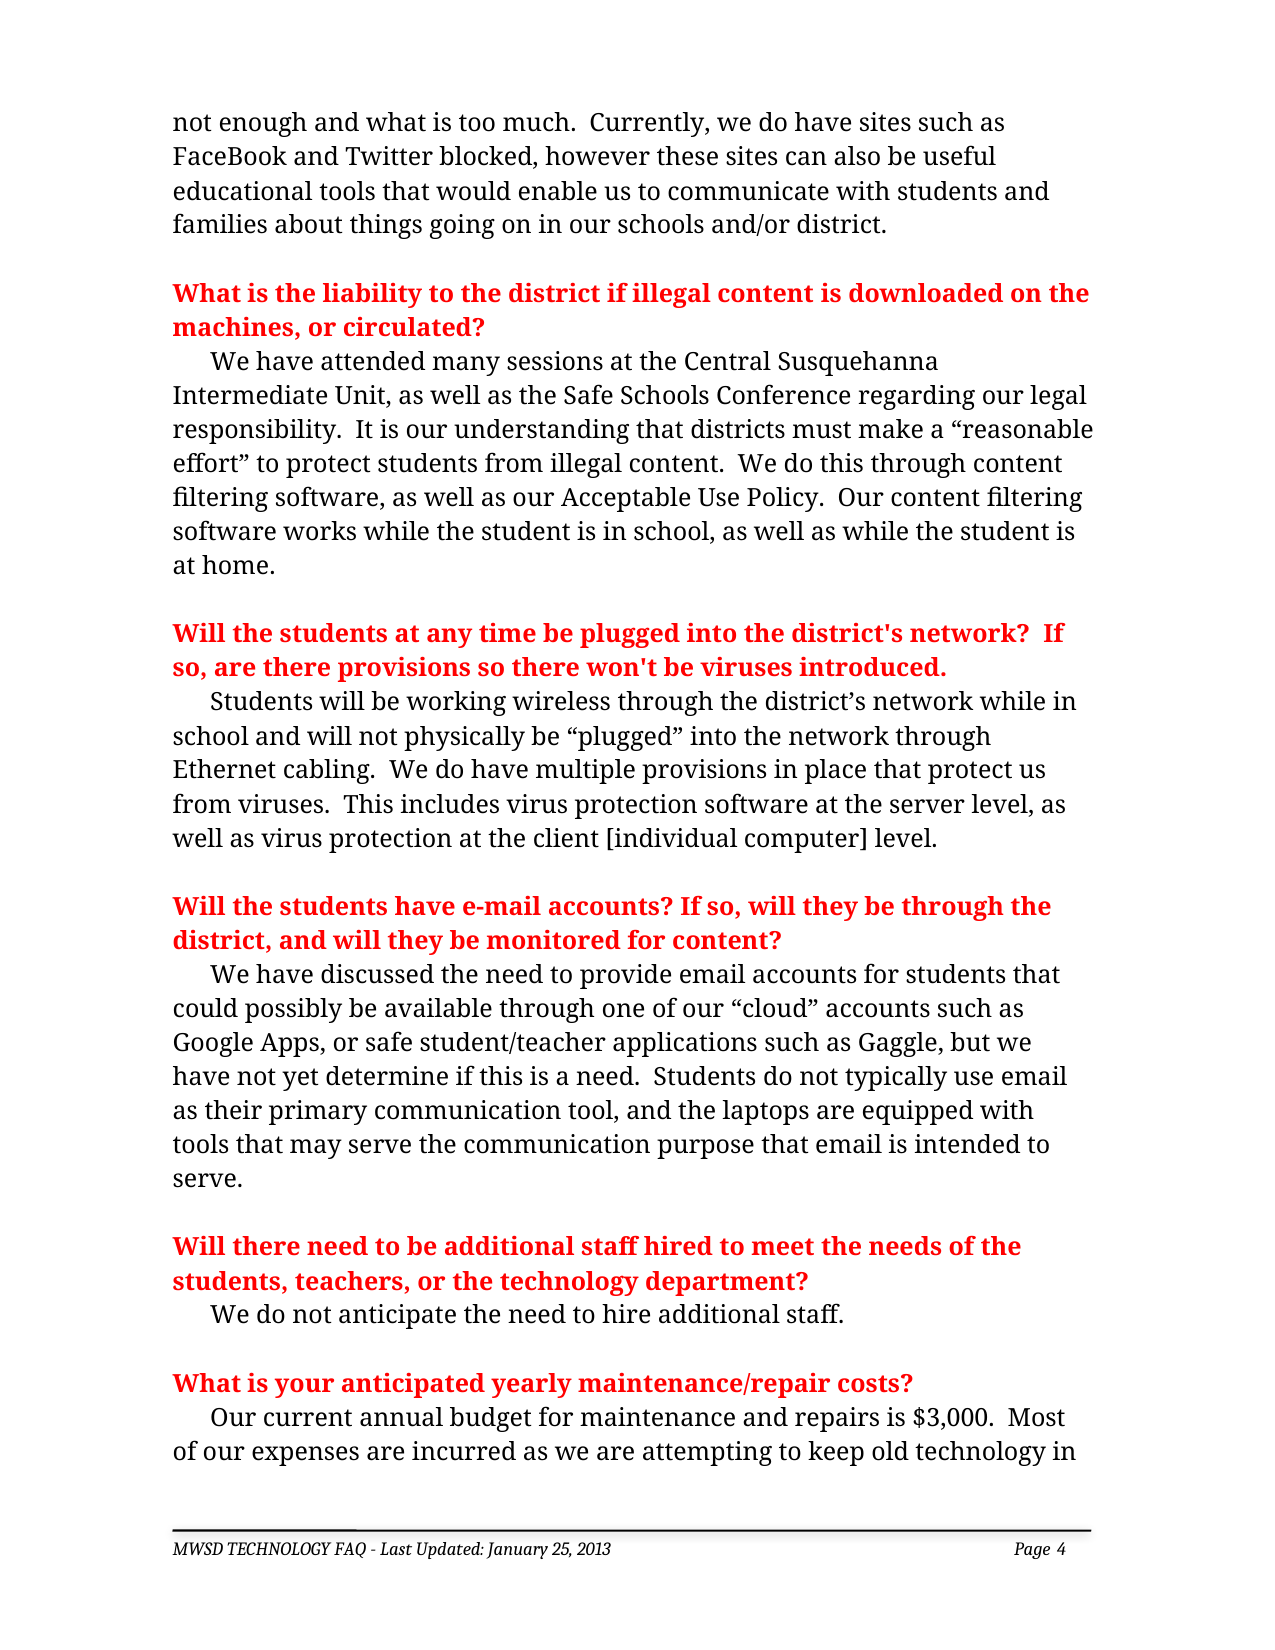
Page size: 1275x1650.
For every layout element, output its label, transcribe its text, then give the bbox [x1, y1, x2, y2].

text What is the liability to the district if illegal content is downloaded on the machines, or circulated? [172, 275, 1095, 343]
text Will there need to be additional staff hired to meet the needs of the students, teachers, or the technology department? [172, 1229, 1095, 1297]
text What is your anticipated yearly maintenance/repair costs? [172, 1365, 1095, 1399]
text Will the students at any time be plugged into the district's network? If so, are there provisions so there won't be viruses introduced. [172, 616, 1095, 684]
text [172, 1399, 1095, 1467]
text We do not anticipate the need to hire additional staff. [172, 1297, 1095, 1331]
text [172, 105, 1095, 241]
text We have attended many sessions at the Central Susquehanna Intermediate Unit, as well as the Safe Schools Conference regarding our legal responsibility. It is our understanding that districts must make a “reasonable effort” to protect students from illegal content. We do this through content filtering software, as well as our Acceptable Use Policy. Our content filtering software works while the student is in school, as well as while the student is at home. [172, 343, 1095, 582]
text Will the students have e-mail accounts? If so, will they be through the district, and will they be monitored for content? [172, 888, 1095, 957]
text We have discussed the need to provide email accounts for students that could possibly be available through one of our “cloud” accounts such as Google Apps, or safe student/teacher applications such as Gaggle, but we have not yet determine if this is a need. Students do not typically use email as their primary communication tool, and the laptops are equipped with tools that may serve the communication purpose that email is intended to serve. [172, 957, 1095, 1195]
text Students will be working wireless through the district’s network while in school and will not physically be “plugged” into the network through Ethernet cabling. We do have multiple provisions in place that protect us from viruses. This includes virus protection software at the server level, as well as virus protection at the client [individual computer] level. [172, 684, 1095, 854]
